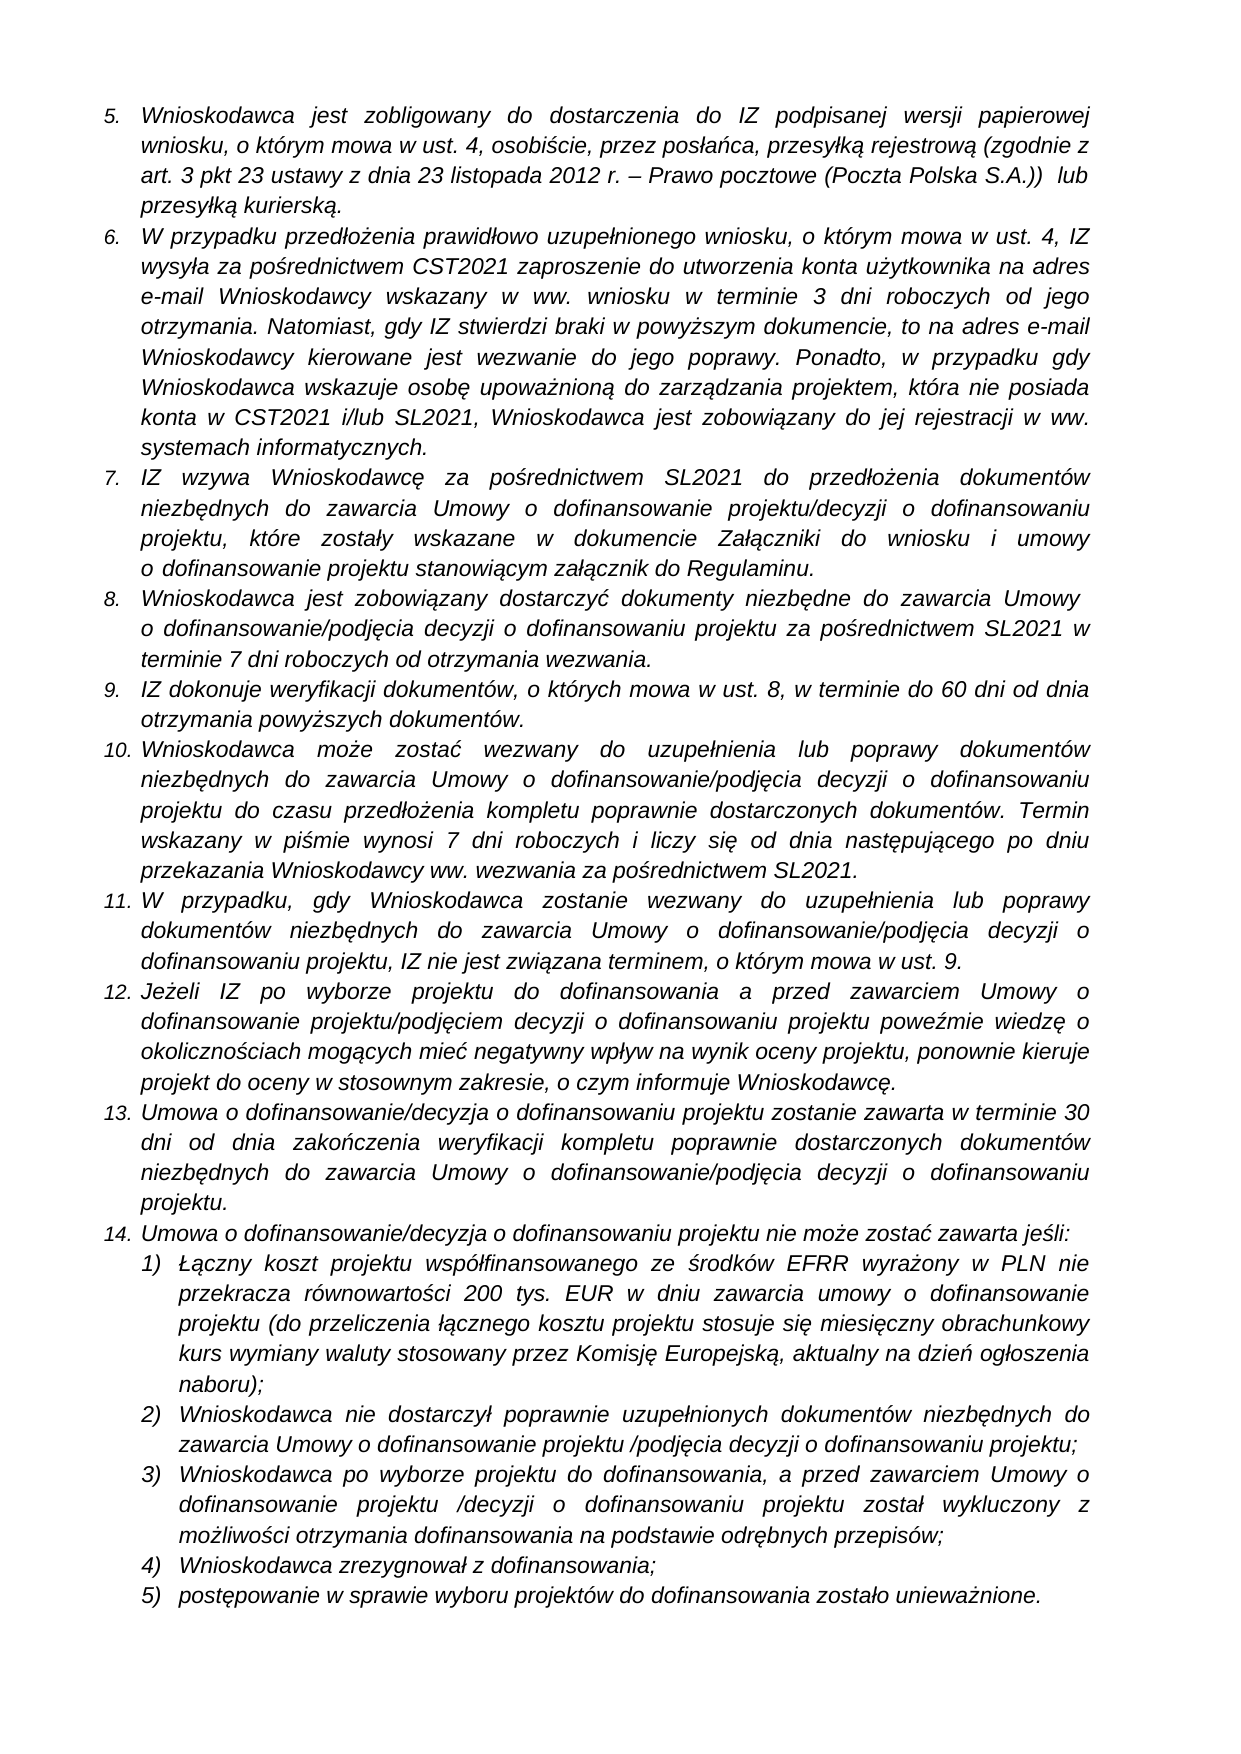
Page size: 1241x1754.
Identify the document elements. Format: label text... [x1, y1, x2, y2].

list Wnioskodawca jest zobligowany do dostarczenia do IZ podpisanej wersji papierowej wniosku, o którym mowa w ust. 4, osobiście, przez posłańca, przesyłką rejestrową (zgodnie z art. 3 pkt 23 ustawy z dnia 23 listopada 2012 r. – Prawo pocztowe (Poczta Polska S.A.)) lub przesyłką kurierską. [103, 102, 1093, 219]
list Umowa o dofinansowanie/decyzja o dofinansowaniu projektu zostanie zawarta w terminie 30 dni od dnia zakończenia weryfikacji kompletu poprawnie dostarczonych dokumentów niezbędnych do zawarcia Umowy o dofinansowanie/podjęcia decyzji o dofinansowaniu projektu. [103, 1099, 1093, 1216]
list Wnioskodawca może zostać wezwany do uzupełnienia lub poprawy dokumentów niezbędnych do zawarcia Umowy o dofinansowanie/podjęcia decyzji o dofinansowaniu projektu do czasu przedłożenia kompletu poprawnie dostarczonych dokumentów. Termin wskazany w piśmie wynosi 7 dni roboczych i liczy się od dnia następującego po dniu przekazania Wnioskodawcy ww. wezwania za pośrednictwem SL2021. [103, 736, 1093, 883]
list IZ wzywa Wnioskodawcę za pośrednictwem SL2021 do przedłożenia dokumentów niezbędnych do zawarcia Umowy o dofinansowanie projektu/decyzji o dofinansowaniu projektu, które zostały wskazane w dokumencie Załączniki do wniosku i umowy o dofinansowanie projektu stanowiącym załącznik do Regulaminu. [103, 464, 1093, 581]
list Wnioskodawca jest zobowiązany dostarczyć dokumenty niezbędne do zawarcia Umowy o dofinansowanie/podjęcia decyzji o dofinansowaniu projektu za pośrednictwem SL2021 w terminie 7 dni roboczych od otrzymania wezwania. [103, 585, 1093, 672]
list Umowa o dofinansowanie/decyzja o dofinansowaniu projektu nie może zostać zawarta jeśli: [103, 1219, 1093, 1246]
list Wnioskodawca zrezygnował z dofinansowania; [141, 1552, 1093, 1578]
list postępowanie w sprawie wyboru projektów do dofinansowania zostało unieważnione. [141, 1582, 1093, 1608]
list W przypadku przedłożenia prawidłowo uzupełnionego wniosku, o którym mowa w ust. 4, IZ wysyła za pośrednictwem CST2021 zaproszenie do utworzenia konta użytkownika na adres e-mail Wnioskodawcy wskazany w ww. wniosku w terminie 3 dni roboczych od jego otrzymania. Natomiast, gdy IZ stwierdzi braki w powyższym dokumencie, to na adres e-mail Wnioskodawcy kierowane jest wezwanie do jego poprawy. Ponadto, w przypadku gdy Wnioskodawca wskazuje osobę upoważnioną do zarządzania projektem, która nie posiada konta w CST2021 i/lub SL2021, Wnioskodawca jest zobowiązany do jej rejestracji w ww. systemach informatycznych. [103, 223, 1093, 460]
list Łączny koszt projektu współfinansowanego ze środków EFRR wyrażony w PLN nie przekracza równowartości 200 tys. EUR w dniu zawarcia umowy o dofinansowanie projektu (do przeliczenia łącznego kosztu projektu stosuje się miesięczny obrachunkowy kurs wymiany waluty stosowany przez Komisję Europejską, aktualny na dzień ogłoszenia naboru); [141, 1250, 1093, 1397]
list IZ dokonuje weryfikacji dokumentów, o których mowa w ust. 8, w terminie do 60 dni od dnia otrzymania powyższych dokumentów. [103, 676, 1093, 732]
list W przypadku, gdy Wnioskodawca zostanie wezwany do uzupełnienia lub poprawy dokumentów niezbędnych do zawarcia Umowy o dofinansowanie/podjęcia decyzji o dofinansowaniu projektu, IZ nie jest związana terminem, o którym mowa w ust. 9. [103, 887, 1093, 974]
list Wnioskodawca po wyborze projektu do dofinansowania, a przed zawarciem Umowy o dofinansowanie projektu /decyzji o dofinansowaniu projektu został wykluczony z możliwości otrzymania dofinansowania na podstawie odrębnych przepisów; [141, 1461, 1093, 1548]
list Jeżeli IZ po wyborze projektu do dofinansowania a przed zawarciem Umowy o dofinansowanie projektu/podjęciem decyzji o dofinansowaniu projektu poweźmie wiedzę o okolicznościach mogących mieć negatywny wpływ na wynik oceny projektu, ponownie kieruje projekt do oceny w stosownym zakresie, o czym informuje Wnioskodawcę. [103, 978, 1093, 1095]
list Wnioskodawca nie dostarczył poprawnie uzupełnionych dokumentów niezbędnych do zawarcia Umowy o dofinansowanie projektu /podjęcia decyzji o dofinansowaniu projektu; [141, 1401, 1093, 1457]
